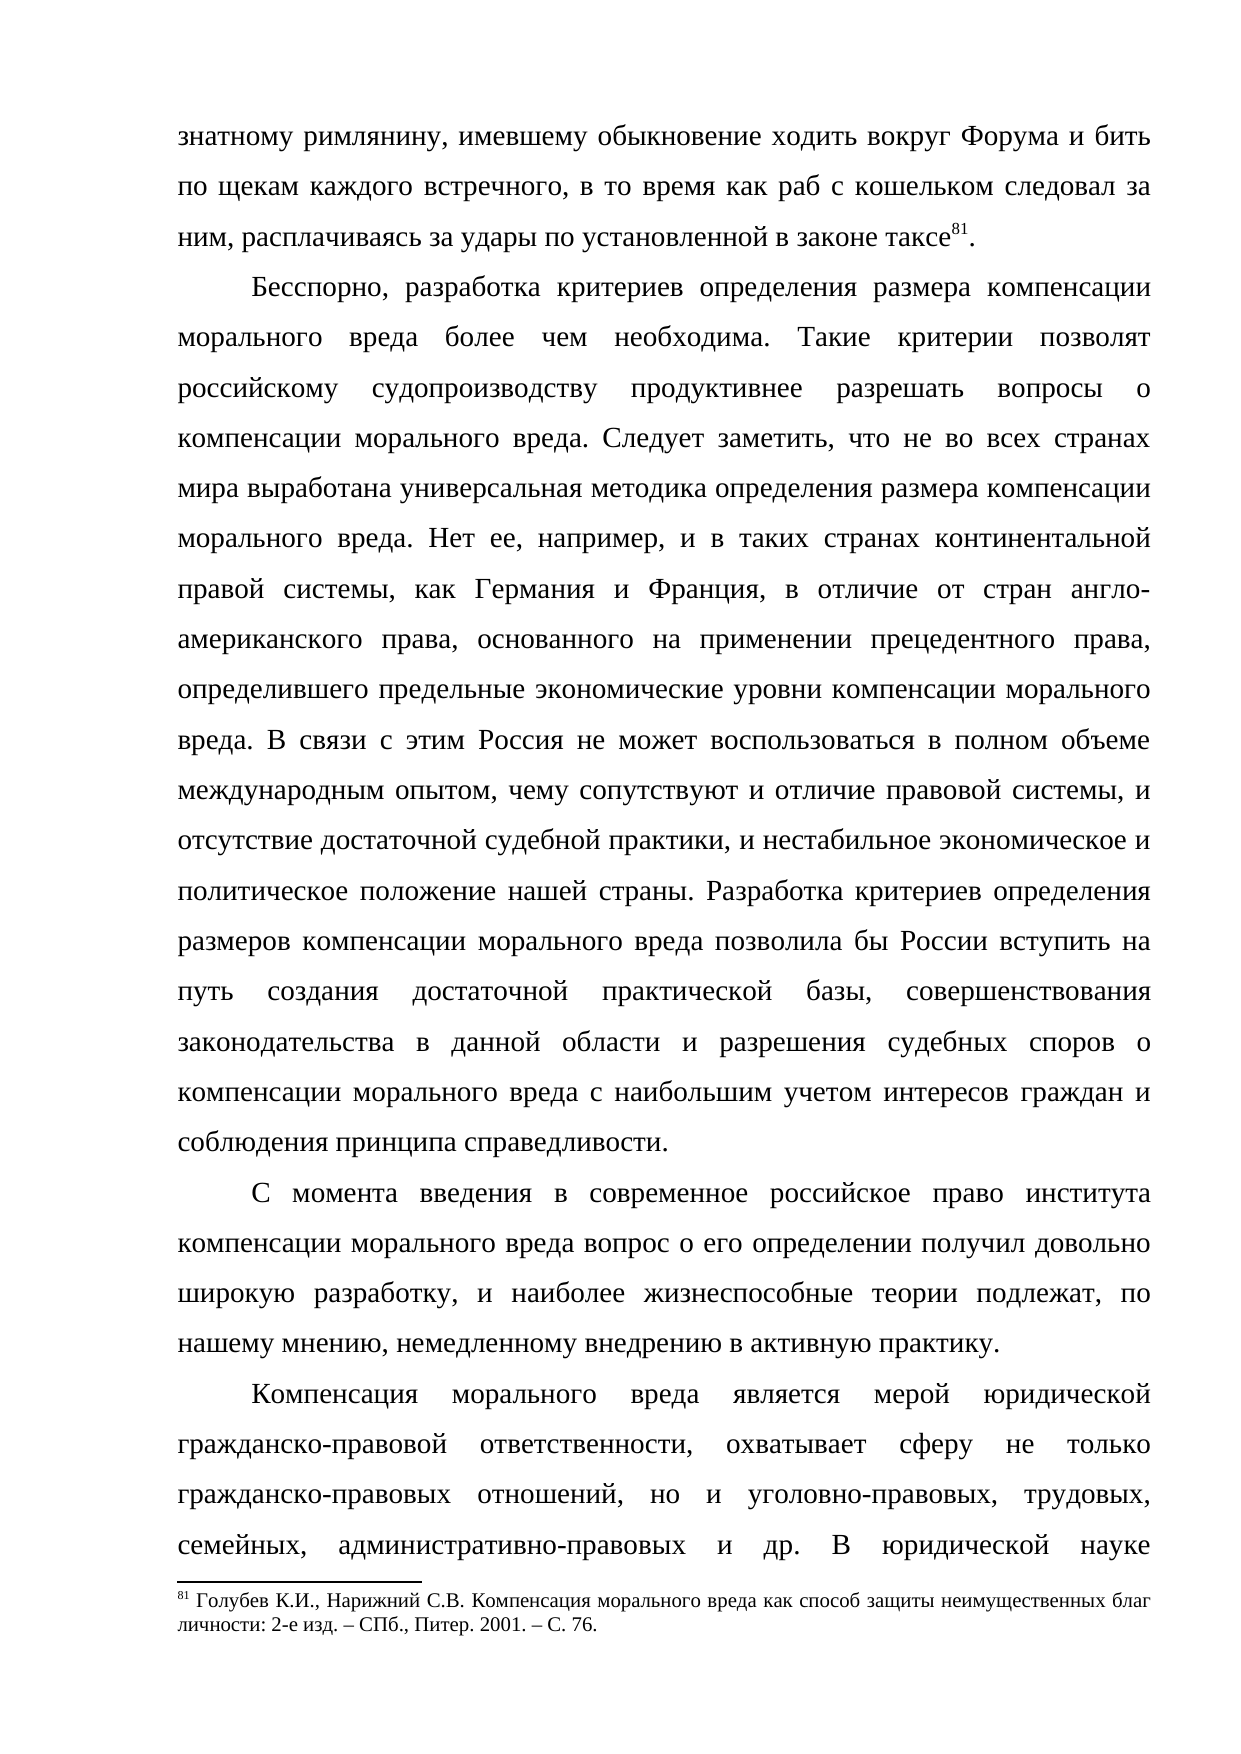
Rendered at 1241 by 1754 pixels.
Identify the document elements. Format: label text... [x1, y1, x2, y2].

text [177, 1376, 1152, 1560]
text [177, 118, 1152, 252]
text Бесспорно, разработка критериев определения размера компенсации морального вреда более чем необходима. Такие критерии позволят российскому судопроизводству продуктивнее разрешать вопросы о компенсации морального вреда. Следует заметить, что не во всех странах мира выработана универсальная методика определения размера компенсации морального вреда. Нет ее, например, и в таких странах континентальной правой системы, как Германия и Франция, в отличие от стран англо-американского права, основанного на применении прецедентного права, определившего предельные экономические уровни компенсации морального вреда. В связи с этим Россия не может воспользоваться в полном объеме международным опытом, чему сопутствуют и отличие правовой системы, и отсутствие достаточной судебной практики, и нестабильное экономическое и политическое положение нашей страны. Разработка критериев определения размеров компенсации морального вреда позволила бы России вступить на путь создания достаточной практической базы, совершенствования законодательства в данной области и разрешения судебных споров о компенсации морального вреда с наибольшим учетом интересов граждан и соблюдения принципа справедливости. [177, 269, 1152, 1158]
text С момента введения в современное российское право института компенсации морального вреда вопрос о его определении получил довольно широкую разработку, и наиболее жизнеспособные теории подлежат, по нашему мнению, немедленному внедрению в активную практику. [177, 1175, 1152, 1359]
